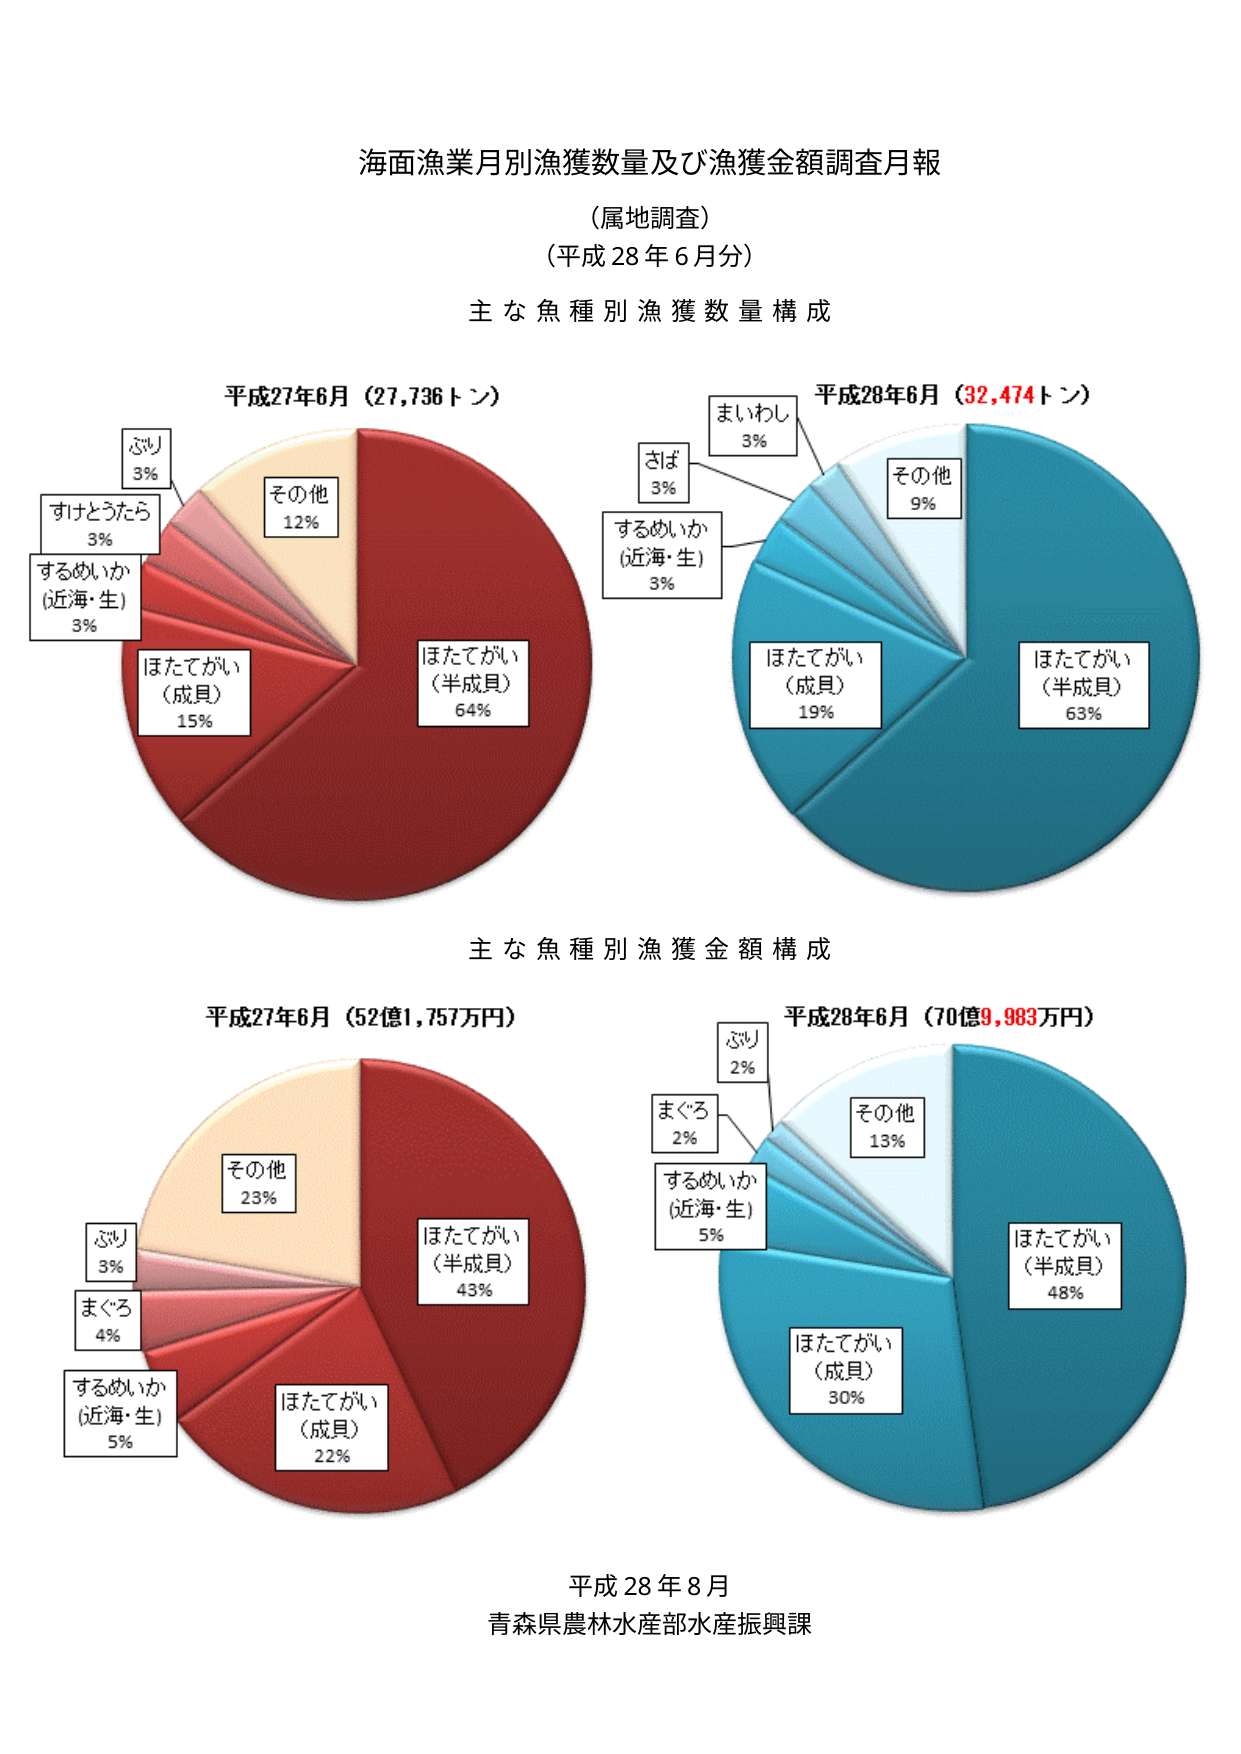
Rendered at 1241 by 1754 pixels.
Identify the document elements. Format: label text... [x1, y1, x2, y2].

picture [31, 966, 1241, 1562]
text 主な魚種別漁獲数量構成 [177, 291, 1122, 328]
picture [600, 369, 1241, 900]
text （属地調査） [177, 198, 1122, 235]
text 海面漁業月別漁獲数量及び漁獲金額調査月報 [177, 123, 1122, 198]
text （平成28年6月分） [177, 235, 1122, 273]
text 平成28年8月 [177, 1566, 1122, 1603]
text 主な魚種別漁獲金額構成 [177, 928, 1122, 966]
text 青森県農林水産部水産振興課 [177, 1603, 1122, 1641]
picture [20, 369, 596, 909]
